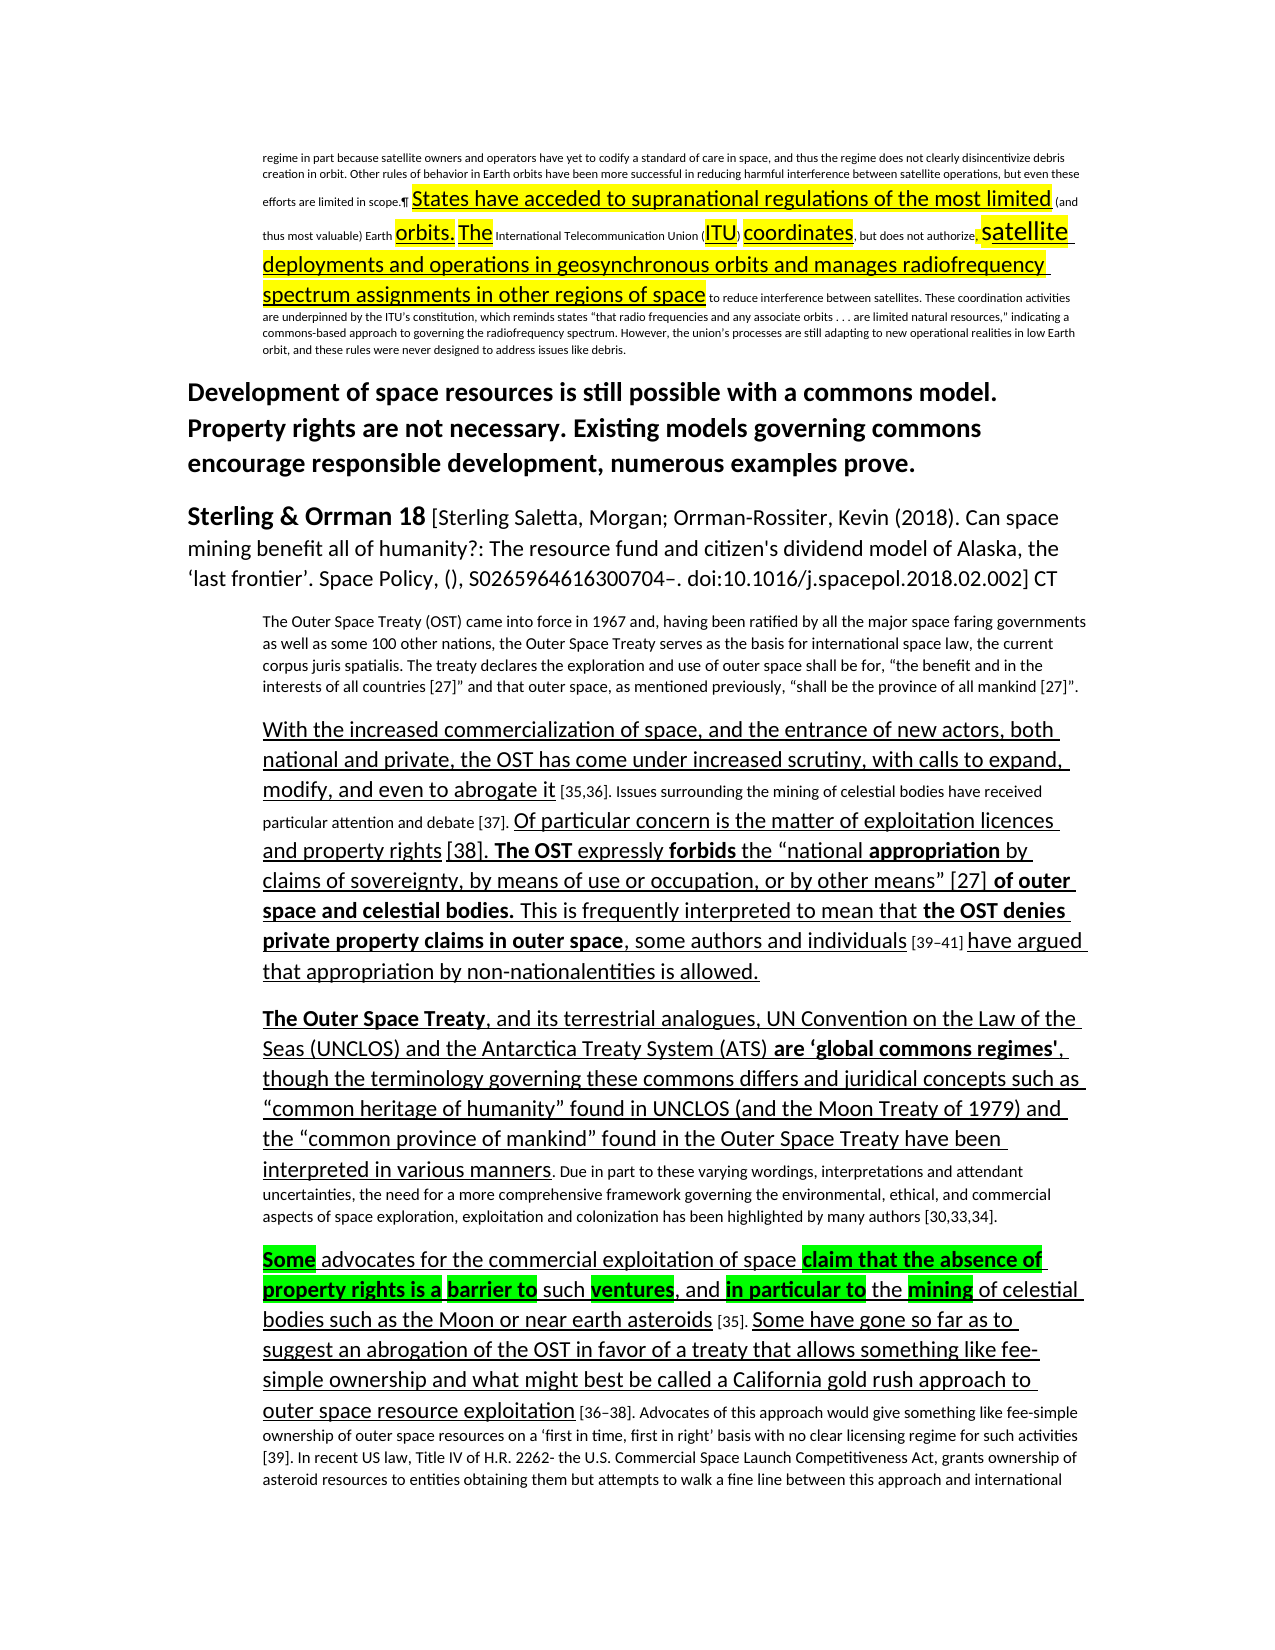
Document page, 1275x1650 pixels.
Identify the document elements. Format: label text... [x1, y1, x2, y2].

text Sterling & Orrman 18 [Sterling Saletta, Morgan; Orrman-Rossiter, Kevin (2018). Can space mining benefit all of humanity?: The resource fund and citizen's dividend model of Alaska, the ‘last frontier’. Space Policy, (), S0265964616300704–. doi:10.1016/j.spacepol.2018.02.002] CT [187, 499, 1087, 592]
text Development of space resources is still possible with a commons model. Property rights are not necessary. Existing models governing commons encourage responsible development, numerous examples prove. [187, 375, 1087, 479]
text With the increased commercialization of space, and the entrance of new actors, both national and private, the OST has come under increased scrutiny, with calls to expand, modify, and even to abrogate it [35,36]. Issues surrounding the mining of celestial bodies have received particular attention and debate [37]. Of particular concern is the matter of exploitation licences and property rights [38]. The OST expressly forbids the “national appropriation by claims of sovereignty, by means of use or occupation, or by other means” [27] of outer space and celestial bodies. This is frequently interpreted to mean that the OST denies private property claims in outer space, some authors and individuals [39–41] have argued that appropriation by non-nationalentities is allowed. [262, 715, 1087, 985]
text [262, 1245, 1087, 1489]
text The Outer Space Treaty (OST) came into force in 1967 and, having been ratified by all the major space faring governments as well as some 100 other nations, the Outer Space Treaty serves as the basis for international space law, the current corpus juris spatialis. The treaty declares the exploration and use of outer space shall be for, “the benefit and in the interests of all countries [27]” and that outer space, as mentioned previously, “shall be the province of all mankind [27]”. [262, 611, 1087, 697]
text The Outer Space Treaty, and its terrestrial analogues, UN Convention on the Law of the Seas (UNCLOS) and the Antarctica Treaty System (ATS) are ‘global commons regimes', though the terminology governing these commons differs and juridical concepts such as “common heritage of humanity” found in UNCLOS (and the Moon Treaty of 1979) and the “common province of mankind” found in the Outer Space Treaty have been interpreted in various manners. Due in part to these varying wordings, interpretations and attendant uncertainties, the need for a more comprehensive framework governing the environmental, ethical, and commercial aspects of space exploration, exploitation and colonization has been highlighted by many authors [30,33,34]. [262, 1004, 1087, 1227]
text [262, 150, 1087, 357]
